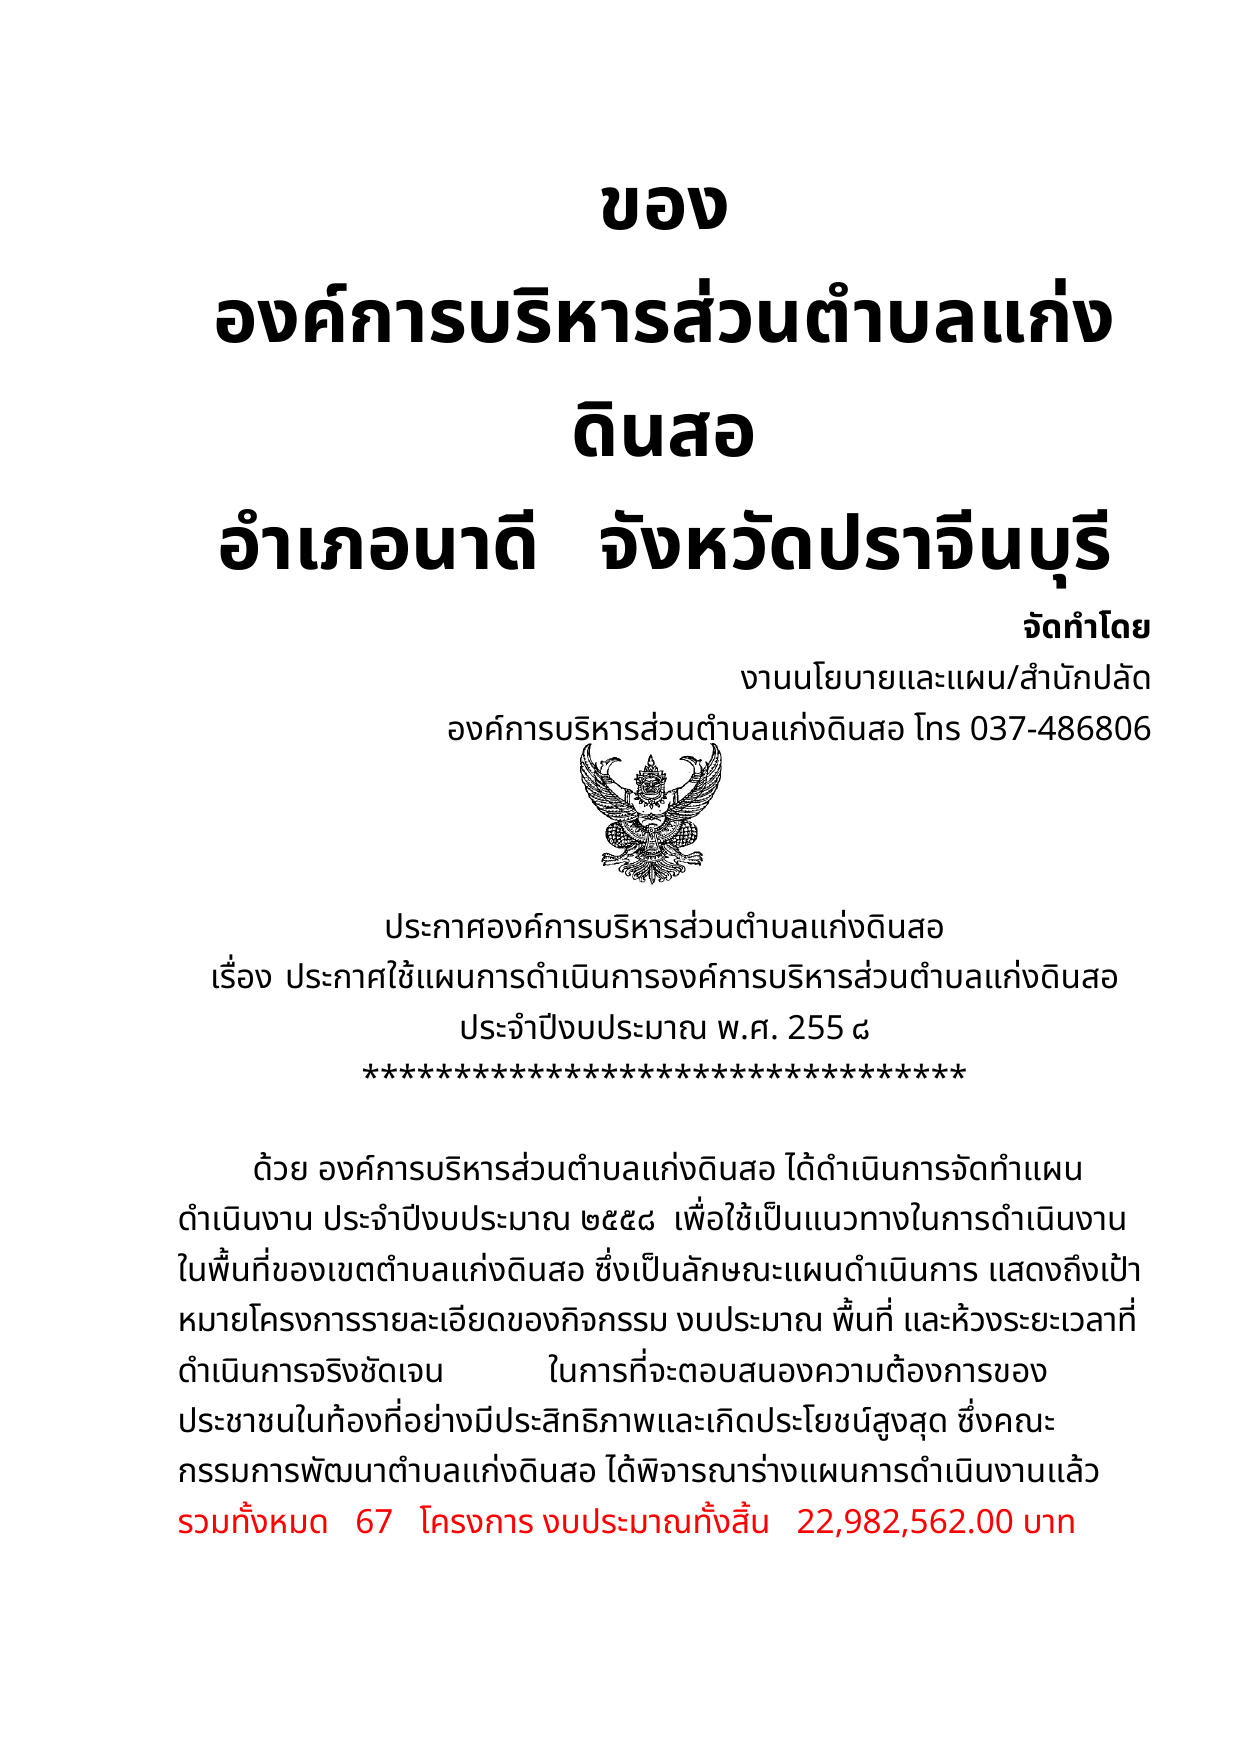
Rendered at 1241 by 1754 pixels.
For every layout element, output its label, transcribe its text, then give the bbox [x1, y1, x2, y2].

text เรื่อง ประกาศใช้แผนการดำเนินการองค์การบริหารส่วนตำบลแก่งดินสอประจำปีงบประมาณ พ.ศ. 255๘ [177, 953, 1152, 1054]
text องค์การบริหารส่วนตำบลแก่งดินสอ [177, 263, 1152, 490]
text องค์การบริหารส่วนตำบลแก่งดินสอ โทร 037-486806 [177, 704, 1152, 755]
text ประกาศองค์การบริหารส่วนตำบลแก่งดินสอ [177, 903, 1152, 953]
text อำเภอนาดี จังหวัดปราจีนบุรี [177, 490, 1152, 603]
text ของ [177, 150, 1152, 263]
text ********************************* [177, 1054, 1152, 1099]
picture [571, 755, 732, 891]
text ด้วย องค์การบริหารส่วนตำบลแก่งดินสอ ได้ดำเนินการจัดทำแผนดำเนินงาน ประจำปีงบประมาณ ๒๕๕๘ เพื่อใช้เป็นแนวทางในการดำเนินงานในพื้นที่ของเขตตำบลแก่งดินสอ ซึ่งเป็นลักษณะแผนดำเนินการ แสดงถึงเป้าหมายโครงการรายละเอียดของกิจกรรม งบประมาณ พื้นที่ และห้วงระยะเวลาที่ดำเนินการจริงชัดเจน ในการที่จะตอบสนองความต้องการของประชาชนในท้องที่อย่างมีประสิทธิภาพและเกิดประโยชน์สูงสุด ซึ่งคณะกรรมการพัฒนาตำบลแก่งดินสอ ได้พิจารณาร่างแผนการดำเนินงานแล้ว รวมทั้งหมด 67 โครงการ งบประมาณทั้งสิ้น 22,982,562.00 บาท [177, 1145, 1152, 1548]
text จัดทำโดย [177, 603, 1152, 654]
text งานนโยบายและแผน/สำนักปลัด [177, 654, 1152, 704]
